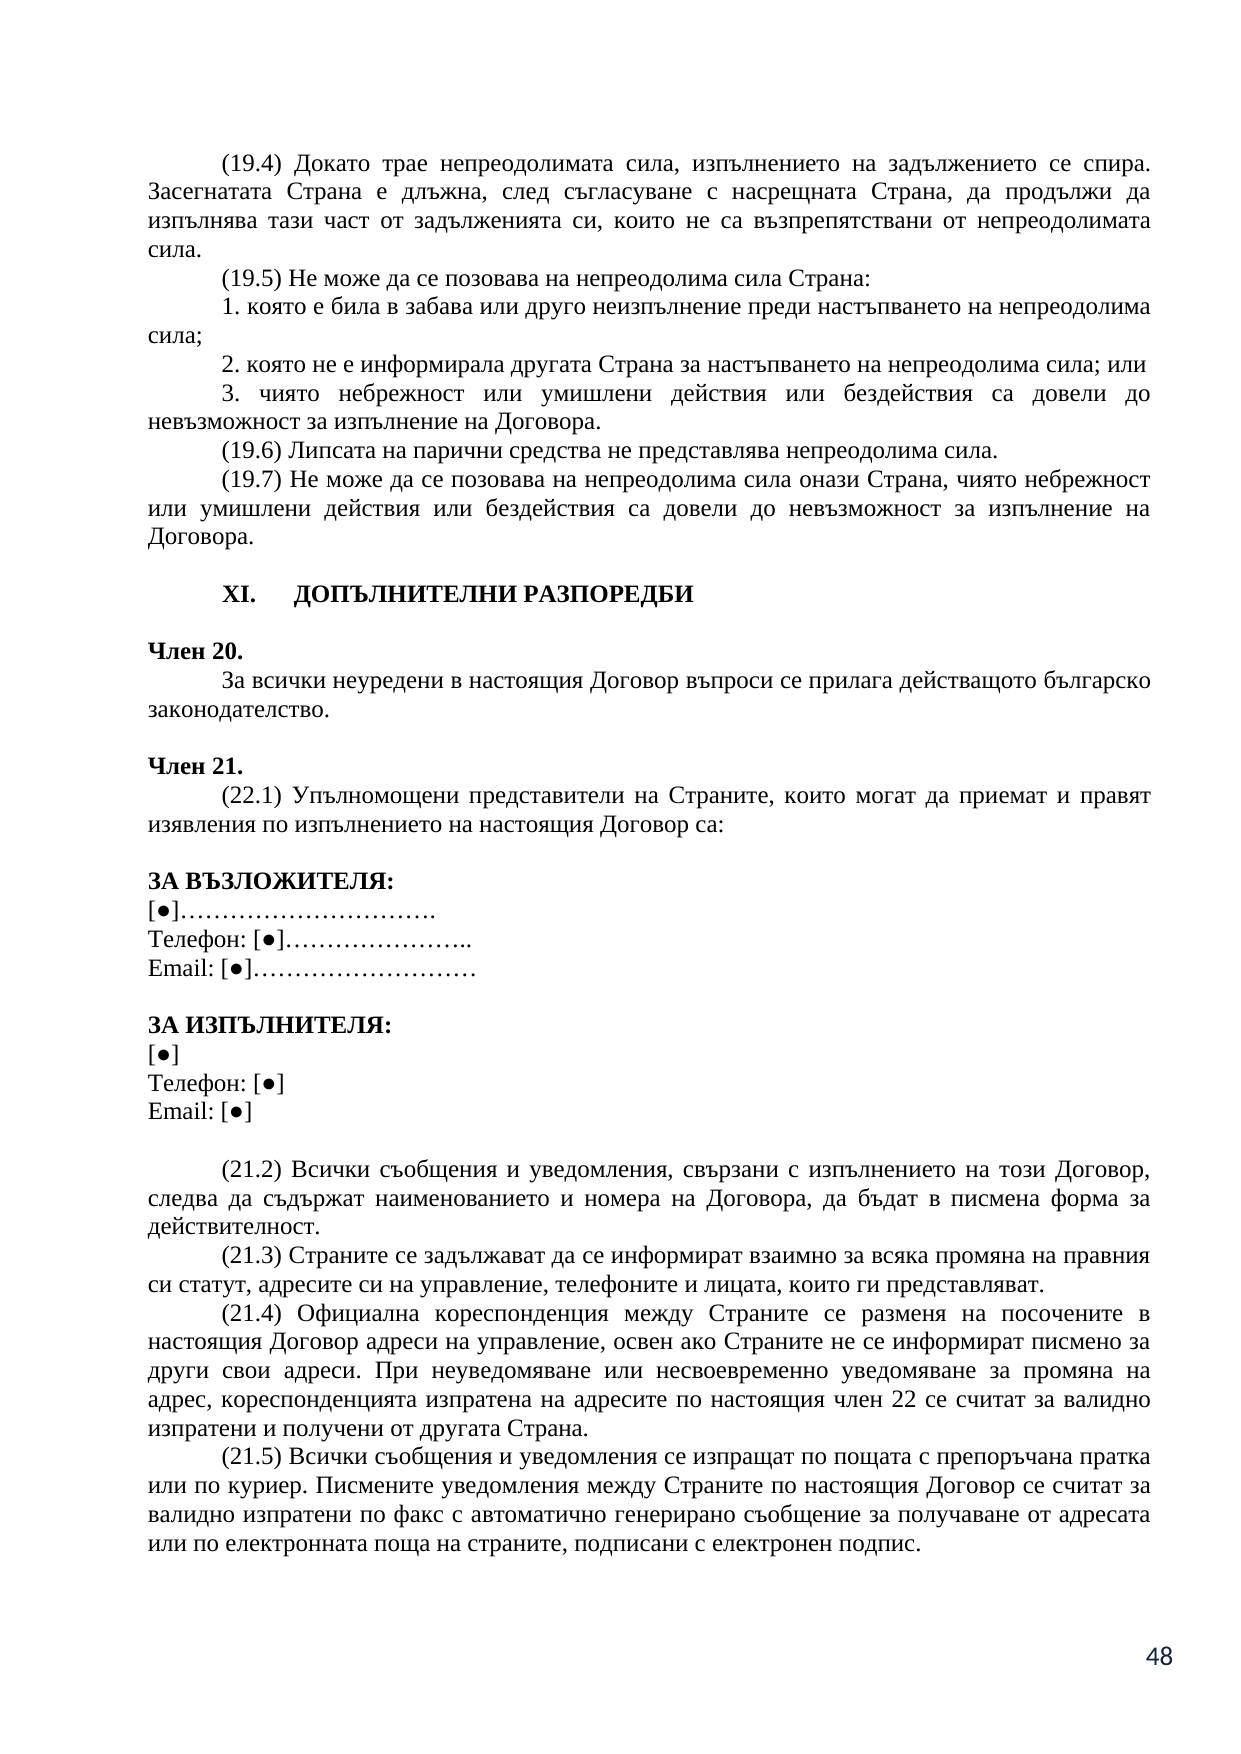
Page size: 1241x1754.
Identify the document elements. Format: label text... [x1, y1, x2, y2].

text Email: [●]……………………… [148, 953, 1152, 981]
text Член 21. [148, 751, 1152, 780]
text 2. която не е информирала другата Страна за настъпването на непреодолима сила; или [148, 349, 1152, 378]
text (21.2) Всички съобщения и уведомления, свързани с изпълнението на този Договор, следва да съдържат наименованието и номера на Договора, да бъдат в писмена форма за действителност. [148, 1154, 1152, 1240]
text (22.1) Упълномощени представители на Страните, които могат да приемат и правят изявления по изпълнението на настоящия Договор са: [148, 780, 1152, 838]
text ЗА ИЗПЪЛНИТЕЛЯ: [148, 1010, 1152, 1039]
text (19.4) Докато трае непреодолимата сила, изпълнението на задължението се спира. Засегнатата Страна е длъжна, след съгласуване с насрещната Страна, да продължи да изпълнява тази част от задълженията си, които не са възпрепятствани от непреодолимата сила. [148, 148, 1152, 263]
text (19.7) Не може да се позовава на непреодолима сила онази Страна, чиято небрежност или умишлени действия или бездействия са довели до невъзможност за изпълнение на Договора. [148, 464, 1152, 550]
text 1. която е била в забава или друго неизпълнение преди настъпването на непреодолима сила; [148, 291, 1152, 349]
text (21.3) Страните се задължават да се информират взаимно за всяка промяна на правния си статут, адресите си на управление, телефоните и лицата, които ги представляват. [148, 1240, 1152, 1298]
text 3. чиято небрежност или умишлени действия или бездействия са довели до невъзможност за изпълнение на Договора. [148, 378, 1152, 435]
text [●] [148, 1039, 1152, 1068]
text (21.5) Всички съобщения и уведомления се изпращат по пощата с препоръчана пратка или по куриер. Писмените уведомления между Страните по настоящия Договор се считат за валидно изпратени по факс с автоматично генерирано съобщение за получаване от адресата или по електронната поща на страните, подписани с електронен подпис. [148, 1441, 1152, 1556]
list ДОПЪЛНИТЕЛНИ РАЗПОРЕДБИ [256, 579, 1152, 608]
text Email: [●] [148, 1096, 1152, 1125]
text [●]…………………………. [148, 895, 1152, 924]
text Член 20. [148, 636, 1152, 665]
text За всички неуредени в настоящия Договор въпроси се прилага действащото българско законодателство. [148, 665, 1152, 723]
text Телефон: [●]………………….. [148, 924, 1152, 953]
text (21.4) Официална кореспонденция между Страните се разменя на посочените в настоящия Договор адреси на управление, освен ако Страните не се информират писмено за други свои адреси. При неуведомяване или несвоевременно уведомяване за промяна на адрес, кореспонденцията изпратена на адресите по настоящия член 22 се считат за валидно изпратени и получени от другата Страна. [148, 1298, 1152, 1441]
text ЗА ВЪЗЛОЖИТЕЛЯ: [148, 866, 1152, 895]
text (19.6) Липсата на парични средства не представлява непреодолима сила. [148, 435, 1152, 464]
text Телефон: [●] [148, 1068, 1152, 1096]
text (19.5) Не може да се позовава на непреодолима сила Страна: [148, 263, 1152, 291]
